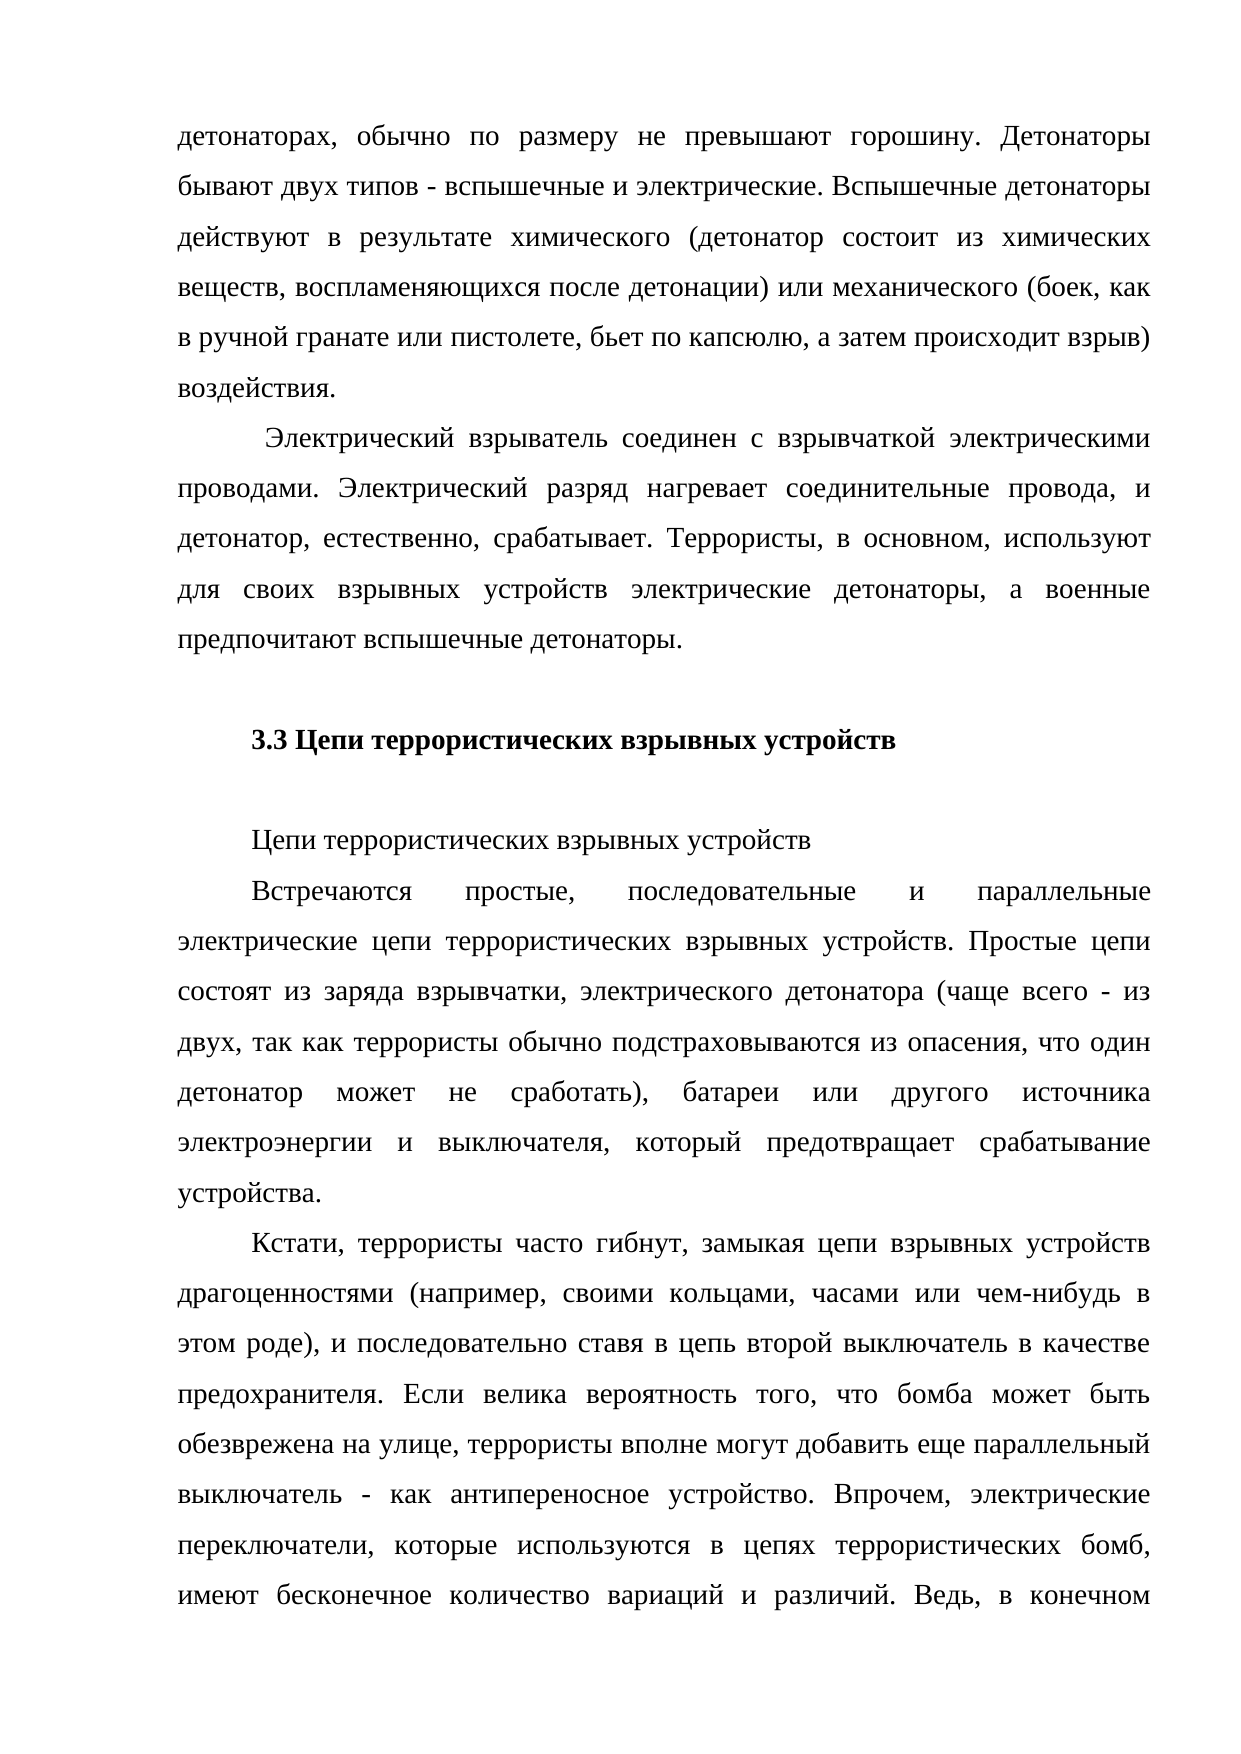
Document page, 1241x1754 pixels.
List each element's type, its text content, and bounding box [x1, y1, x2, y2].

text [177, 1225, 1152, 1611]
text 3.3 Цепи террористических взрывных устройств [177, 722, 1152, 755]
text Электрический взрыватель соединен с взрывчаткой электрическими проводами. Электрический разряд нагревает соединительные провода, и детонатор, естественно, срабатывает. Террористы, в основном, используют для своих взрывных устройств электрические детонаторы, а военные предпочитают вспышечные детонаторы. [177, 420, 1152, 655]
text Встречаются простые, последовательные и параллельные электрические цепи террористических взрывных устройств. Простые цепи состоят из заряда взрывчатки, электрического детонатора (чаще всего - из двух, так как террористы обычно подстраховываются из опасения, что один детонатор может не сработать), батареи или другого источника электроэнергии и выключателя, который предотвращает срабатывание устройства. [177, 873, 1152, 1208]
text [177, 118, 1152, 403]
text Цепи террористических взрывных устройств [177, 822, 1152, 856]
